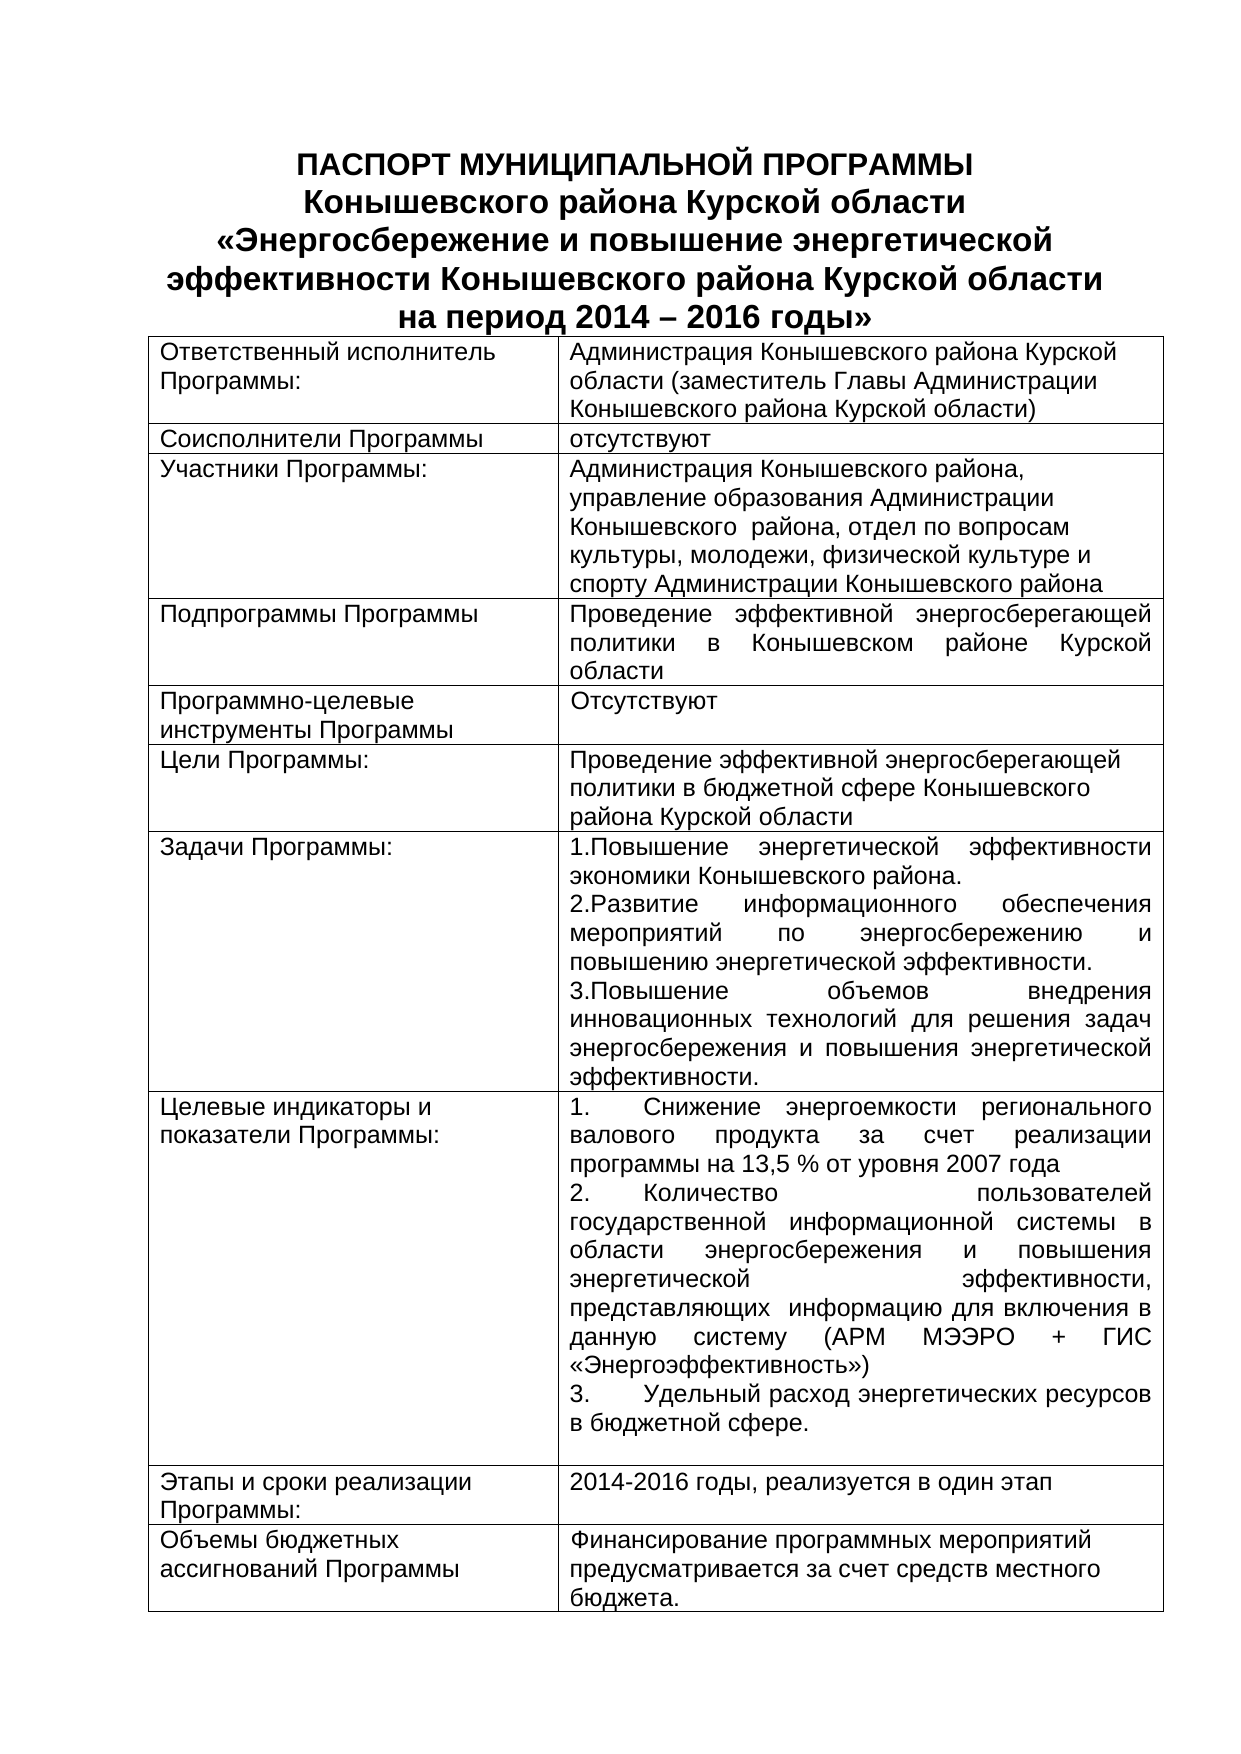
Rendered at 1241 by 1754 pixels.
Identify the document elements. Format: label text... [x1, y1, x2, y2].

text Конышевского района Курской области «Энергосбережение и повышение энергетической эффективности Конышевского района Курской области на период 2014 – 2016 годы» [159, 182, 1110, 336]
table_cell Проведение эффективной энергосберегающей политики в Конышевском районе Курской области [559, 599, 1163, 685]
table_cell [559, 1525, 1163, 1611]
table_cell Цели Программы: [149, 745, 558, 831]
table_header Администрация Конышевского района Курской области (заместитель Главы Администрации Конышевского района Курской области) [559, 337, 1163, 423]
text Паспорт МУНИЦИПАЛЬНОЙ ПРОГРАММЫ [159, 146, 1110, 182]
table_cell Подпрограммы Программы [149, 599, 558, 685]
table_cell Целевые индикаторы и показатели Программы: [149, 1092, 558, 1465]
table_cell Администрация Конышевского района, управление образования Администрации Конышевского района, отдел по вопросам культуры, молодежи, физической культуре и спорту Администрации Конышевского района [559, 454, 1163, 598]
table_cell Соисполнители Программы [149, 424, 558, 453]
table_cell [149, 1525, 558, 1611]
table_cell 2014-2016 годы, реализуется в один этап [559, 1466, 1163, 1524]
table_cell Программно-целевые инструменты Программы [149, 686, 558, 743]
table_cell Задачи Программы: [149, 832, 558, 1091]
table_cell Отсутствуют [559, 686, 1163, 743]
table_cell 1.Повышение энергетической эффективности экономики Конышевского района. 2.Развитие информационного обеспечения мероприятий по энергосбережению и повышению энергетической эффективности. 3.Повышение объемов внедрения инновационных технологий для решения задач энергосбережения и повышения энергетической эффективности. [559, 832, 1163, 1091]
table_cell 1. Снижение энергоемкости регионального валового продукта за счет реализации программы на 13,5 % от уровня 2007 года 2. Количество пользователей государственной информационной системы в области энергосбережения и повышения энергетической эффективности, представляющих информацию для включения в данную систему (АРМ МЭЭРО + ГИС «Энергоэффективность») 3. Удельный расход энергетических ресурсов в бюджетной сфере. [559, 1092, 1163, 1465]
table_cell Проведение эффективной энергосберегающей политики в бюджетной сфере Конышевского района Курской области [559, 745, 1163, 831]
table_cell Этапы и сроки реализации Программы: [149, 1466, 558, 1524]
table_cell Участники Программы: [149, 454, 558, 598]
table_header Ответственный исполнитель Программы: [149, 337, 558, 423]
table_cell отсутствуют [559, 424, 1163, 453]
